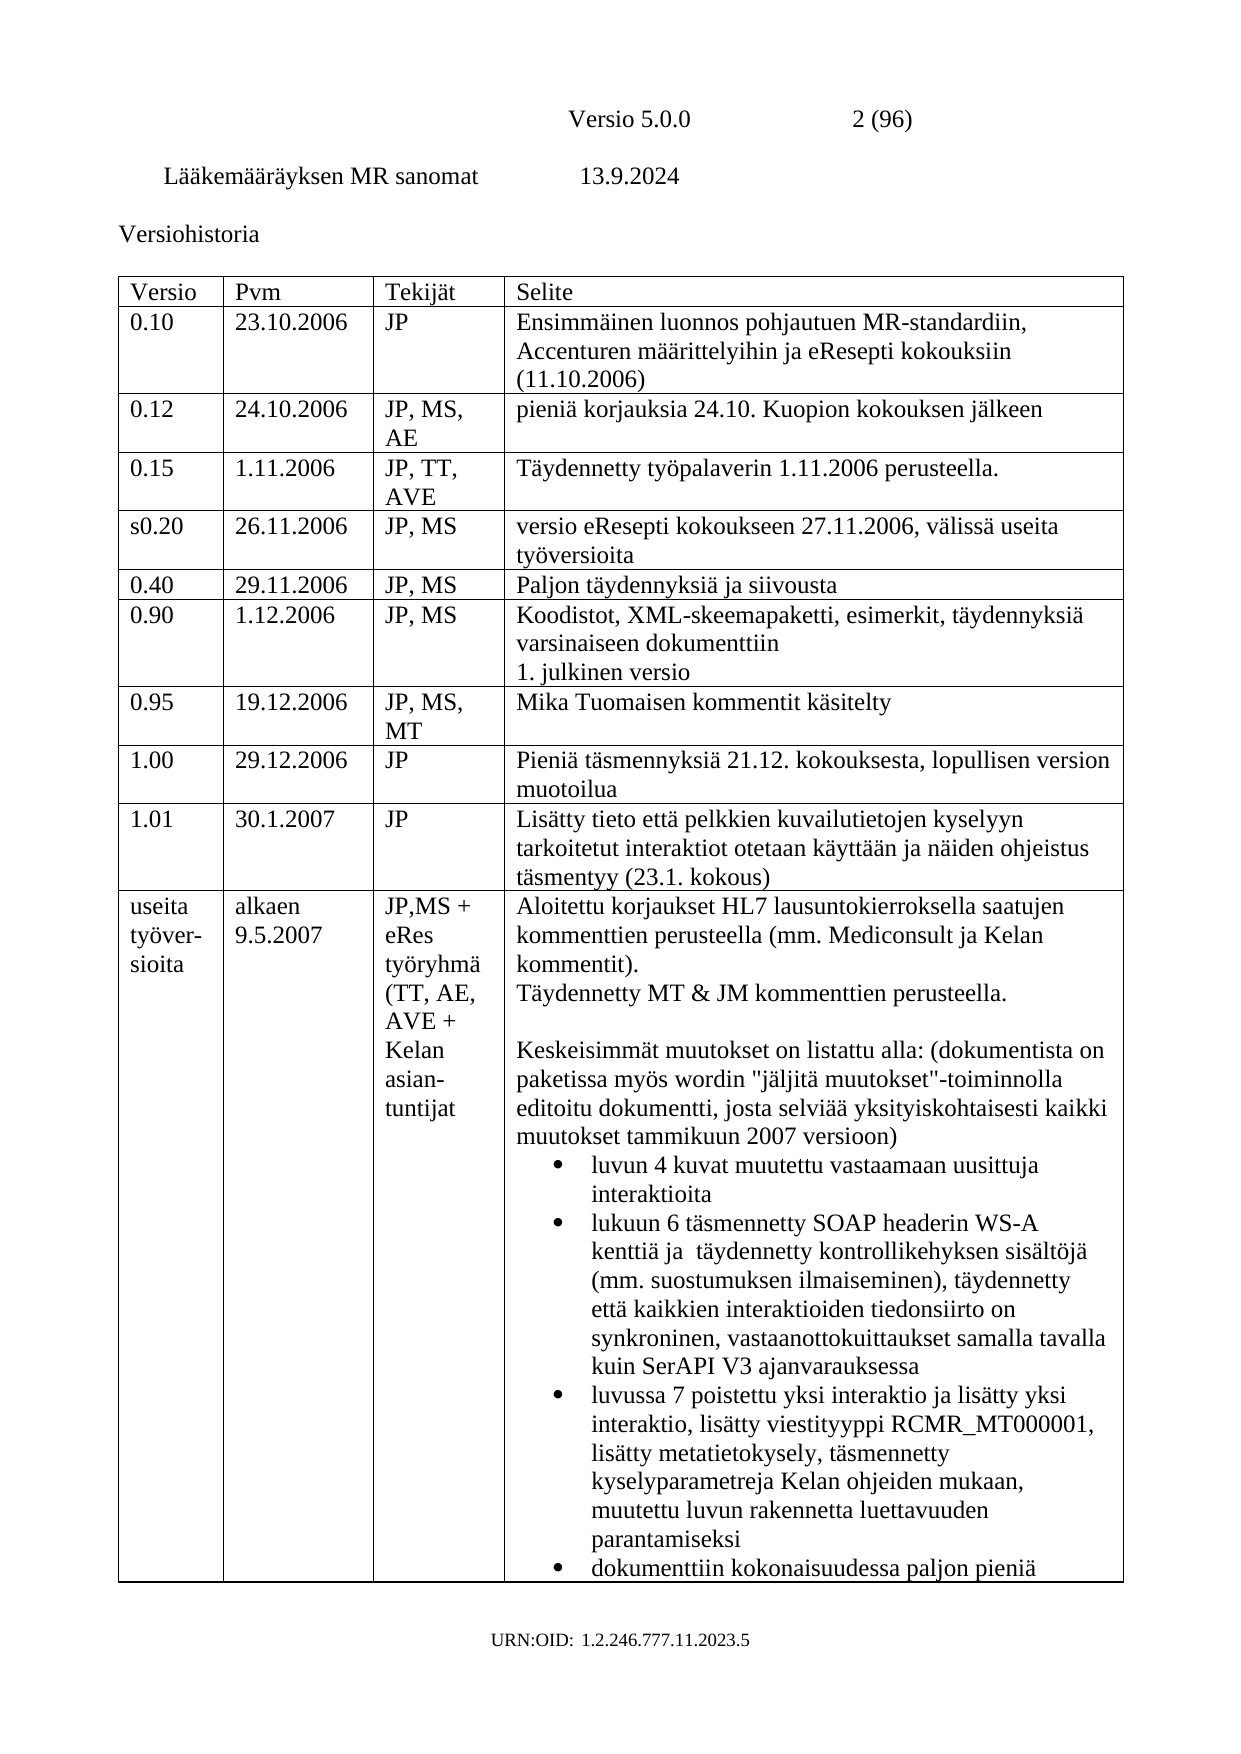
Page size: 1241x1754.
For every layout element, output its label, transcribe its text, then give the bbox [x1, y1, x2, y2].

table_cell 29.11.2006 [224, 570, 373, 599]
table_cell 0.10 [119, 307, 223, 393]
table_cell 24.10.2006 [224, 394, 373, 452]
table_cell JP, TT, AVE [374, 453, 504, 510]
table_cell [374, 891, 504, 1581]
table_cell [505, 891, 1123, 1581]
text Versiohistoria [118, 219, 1122, 247]
table_cell 0.40 [119, 570, 223, 599]
table_cell JP [374, 804, 504, 890]
table_cell JP, MS [374, 570, 504, 599]
table_cell JP, MS [374, 600, 504, 686]
table_cell Lisätty tieto että pelkkien kuvailutietojen kyselyyn tarkoitetut interaktiot otetaan käyttään ja näiden ohjeistus täsmentyy (23.1. kokous) [505, 804, 1123, 890]
table_cell Ensimmäinen luonnos pohjautuen MR-standardiin, Accenturen määrittelyihin ja eResepti kokouksiin (11.10.2006) [505, 307, 1123, 393]
table_header Pvm [224, 277, 373, 306]
table_header Versio [119, 277, 223, 306]
table_cell JP, MS, MT [374, 687, 504, 744]
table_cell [119, 891, 223, 1581]
table_cell 1.00 [119, 746, 223, 803]
table_cell pieniä korjauksia 24.10. Kuopion kokouksen jälkeen [505, 394, 1123, 452]
table_cell 1.11.2006 [224, 453, 373, 510]
table_cell 30.1.2007 [224, 804, 373, 890]
table_cell JP, MS [374, 511, 504, 569]
table_cell 23.10.2006 [224, 307, 373, 393]
table_cell 1.12.2006 [224, 600, 373, 686]
table_cell Paljon täydennyksiä ja siivousta [505, 570, 1123, 599]
table_header Tekijät [374, 277, 504, 306]
table_cell Täydennetty työpalaverin 1.11.2006 perusteella. [505, 453, 1123, 510]
table_cell 1.01 [119, 804, 223, 890]
table_header Selite [505, 277, 1123, 306]
table_cell 0.12 [119, 394, 223, 452]
table_cell JP, MS, AE [374, 394, 504, 452]
table_cell alkaen 9.5.2007 [224, 891, 373, 1581]
table_cell Koodistot, XML-skeemapaketti, esimerkit, täydennyksiä varsinaiseen dokumenttiin 1. julkinen versio [505, 600, 1123, 686]
table_cell JP [374, 307, 504, 393]
table_cell 26.11.2006 [224, 511, 373, 569]
table_cell 0.15 [119, 453, 223, 510]
table_cell 0.90 [119, 600, 223, 686]
table_cell 19.12.2006 [224, 687, 373, 744]
table_cell Mika Tuomaisen kommentit käsitelty [505, 687, 1123, 744]
table_cell 0.95 [119, 687, 223, 744]
table_cell versio eResepti kokoukseen 27.11.2006, välissä useita työversioita [505, 511, 1123, 569]
table_cell s0.20 [119, 511, 223, 569]
table_cell JP [374, 746, 504, 803]
table_cell Pieniä täsmennyksiä 21.12. kokouksesta, lopullisen version muotoilua [505, 746, 1123, 803]
table_cell 29.12.2006 [224, 746, 373, 803]
